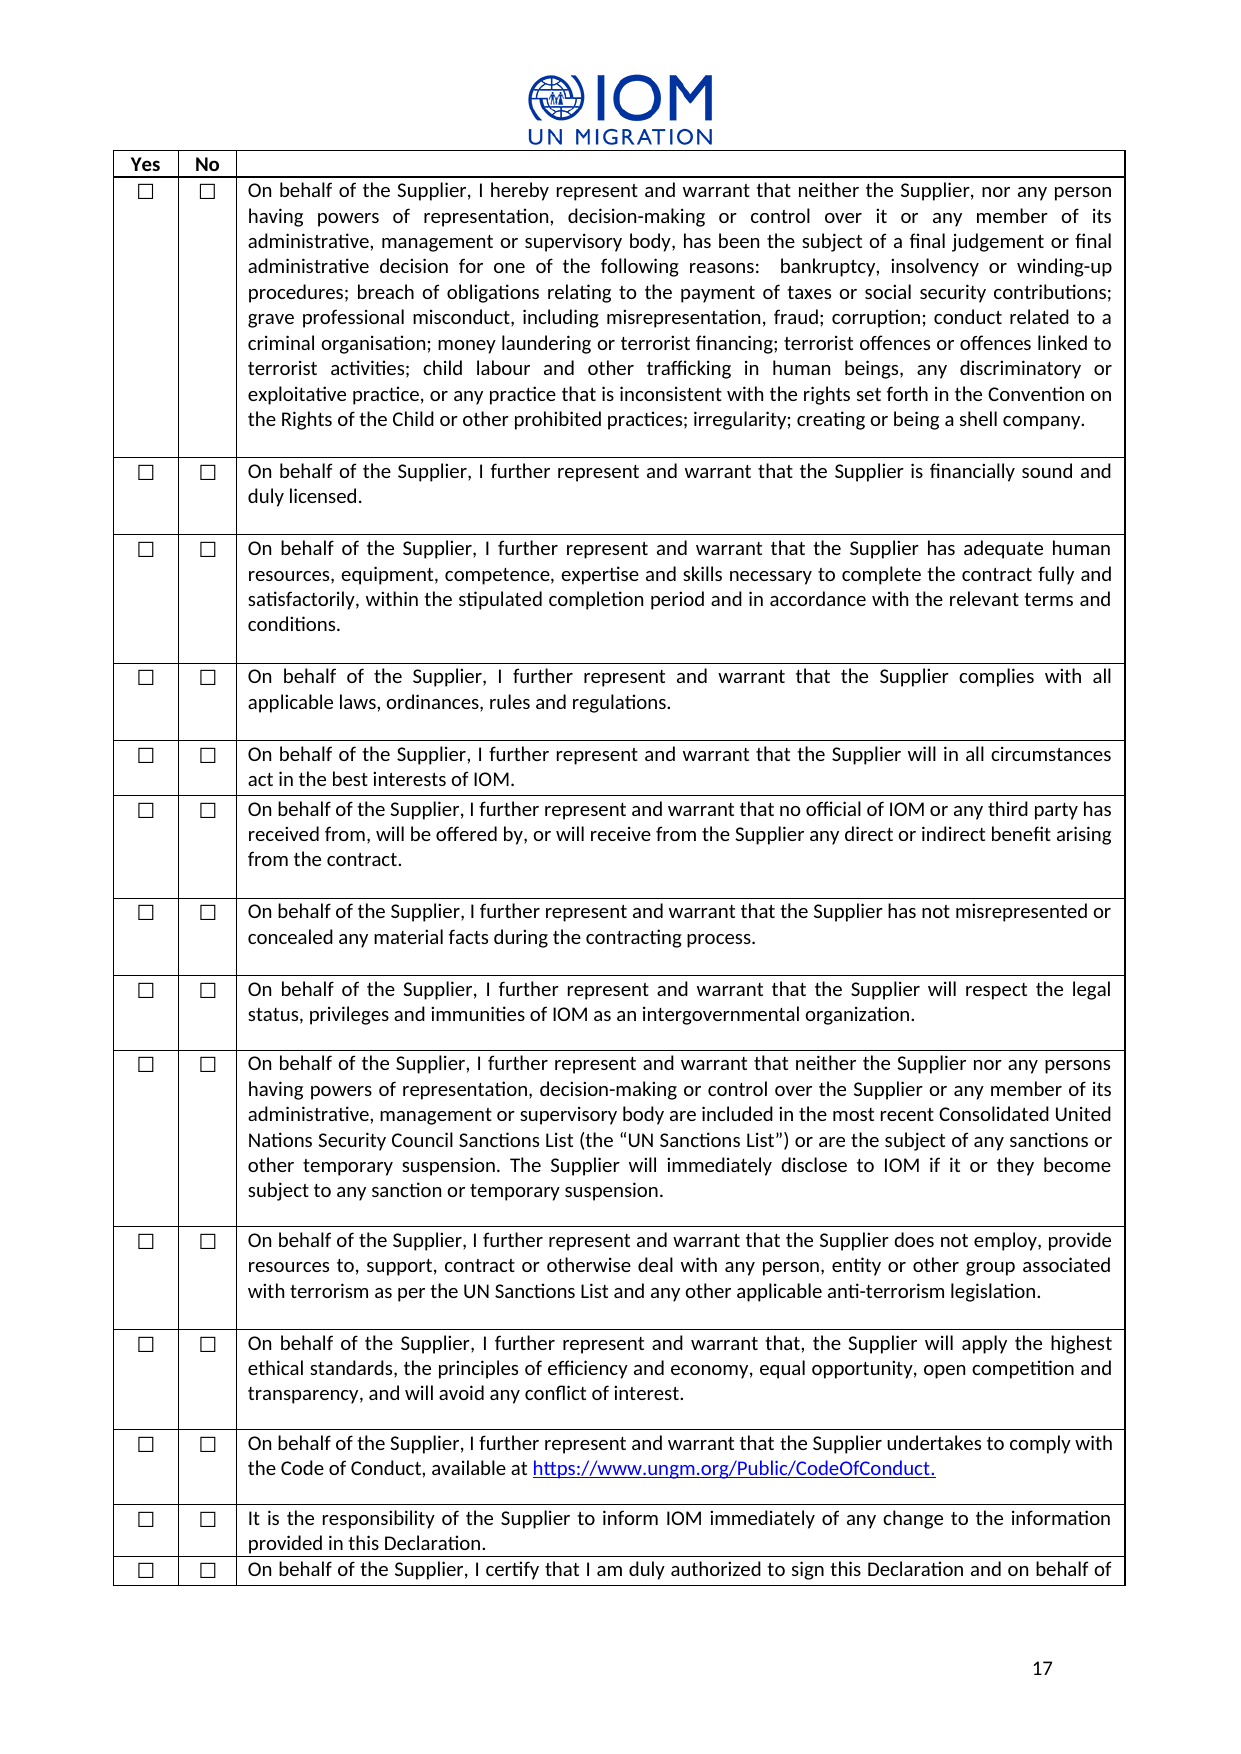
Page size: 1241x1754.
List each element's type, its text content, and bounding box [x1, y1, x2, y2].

table_cell On behalf of the Supplier, I further represent and warrant that the Supplier has not misrepresented or concealed any material facts during the contracting process. [237, 899, 1124, 975]
table_cell On behalf of the Supplier, I hereby represent and warrant that neither the Supplier, nor any person having powers of representation, decision-making or control over it or any member of its administrative, management or supervisory body, has been the subject of a final judgement or final administrative decision for one of the following reasons: bankruptcy, insolvency or winding-up procedures; breach of obligations relating to the payment of taxes or social security contributions; grave professional misconduct, including misrepresentation, fraud; corruption; conduct related to a criminal organisation; money laundering or terrorist financing; terrorist offences or offences linked to terrorist activities; child labour and other trafficking in human beings, any discriminatory or exploitative practice, or any practice that is inconsistent with the rights set forth in the Convention on the Rights of the Child or other prohibited practices; irregularity; creating or being a shell company. [237, 178, 1124, 457]
table_cell On behalf of the Supplier, I further represent and warrant that neither the Supplier nor any persons having powers of representation, decision-making or control over the Supplier or any member of its administrative, management or supervisory body are included in the most recent Consolidated United Nations Security Council Sanctions List (the “UN Sanctions List”) or are the subject of any sanctions or other temporary suspension. The Supplier will immediately disclose to IOM if it or they become subject to any sanction or temporary suspension. [237, 1051, 1124, 1226]
picture [524, 73, 716, 146]
table_cell On behalf of the Supplier, I further represent and warrant that the Supplier complies with all applicable laws, ordinances, rules and regulations. [237, 664, 1124, 740]
table_cell On behalf of the Supplier, I further represent and warrant that the Supplier undertakes to comply with the Code of Conduct, available at https://www.ungm.org/Public/CodeOfConduct. [237, 1430, 1124, 1504]
table_cell It is the responsibility of the Supplier to inform IOM immediately of any change to the information provided in this Declaration. [237, 1505, 1124, 1556]
table_cell On behalf of the Supplier, I further represent and warrant that the Supplier will in all circumstances act in the best interests of IOM. [237, 741, 1124, 795]
table_cell On behalf of the Supplier, I further represent and warrant that the Supplier does not employ, provide resources to, support, contract or otherwise deal with any person, entity or other group associated with terrorism as per the UN Sanctions List and any other applicable anti-terrorism legislation. [237, 1227, 1124, 1329]
table_cell On behalf of the Supplier, I further represent and warrant that, the Supplier will apply the highest ethical standards, the principles of efficiency and economy, equal opportunity, open competition and transparency, and will avoid any conflict of interest. [237, 1330, 1124, 1429]
table_header No [179, 151, 236, 176]
table_cell On behalf of the Supplier, I further represent and warrant that the Supplier will respect the legal status, privileges and immunities of IOM as an intergovernmental organization. [237, 976, 1124, 1049]
table_cell On behalf of the Supplier, I further represent and warrant that the Supplier has adequate human resources, equipment, competence, expertise and skills necessary to complete the contract fully and satisfactorily, within the stipulated completion period and in accordance with the relevant terms and conditions. [237, 535, 1124, 662]
table_header Yes [114, 151, 178, 176]
table_cell On behalf of the Supplier, I further represent and warrant that no official of IOM or any third party has received from, will be offered by, or will receive from the Supplier any direct or indirect benefit arising from the contract. [237, 796, 1124, 897]
table_header [237, 151, 1124, 176]
table_cell On behalf of the Supplier, I further represent and warrant that the Supplier is financially sound and duly licensed. [237, 458, 1124, 534]
